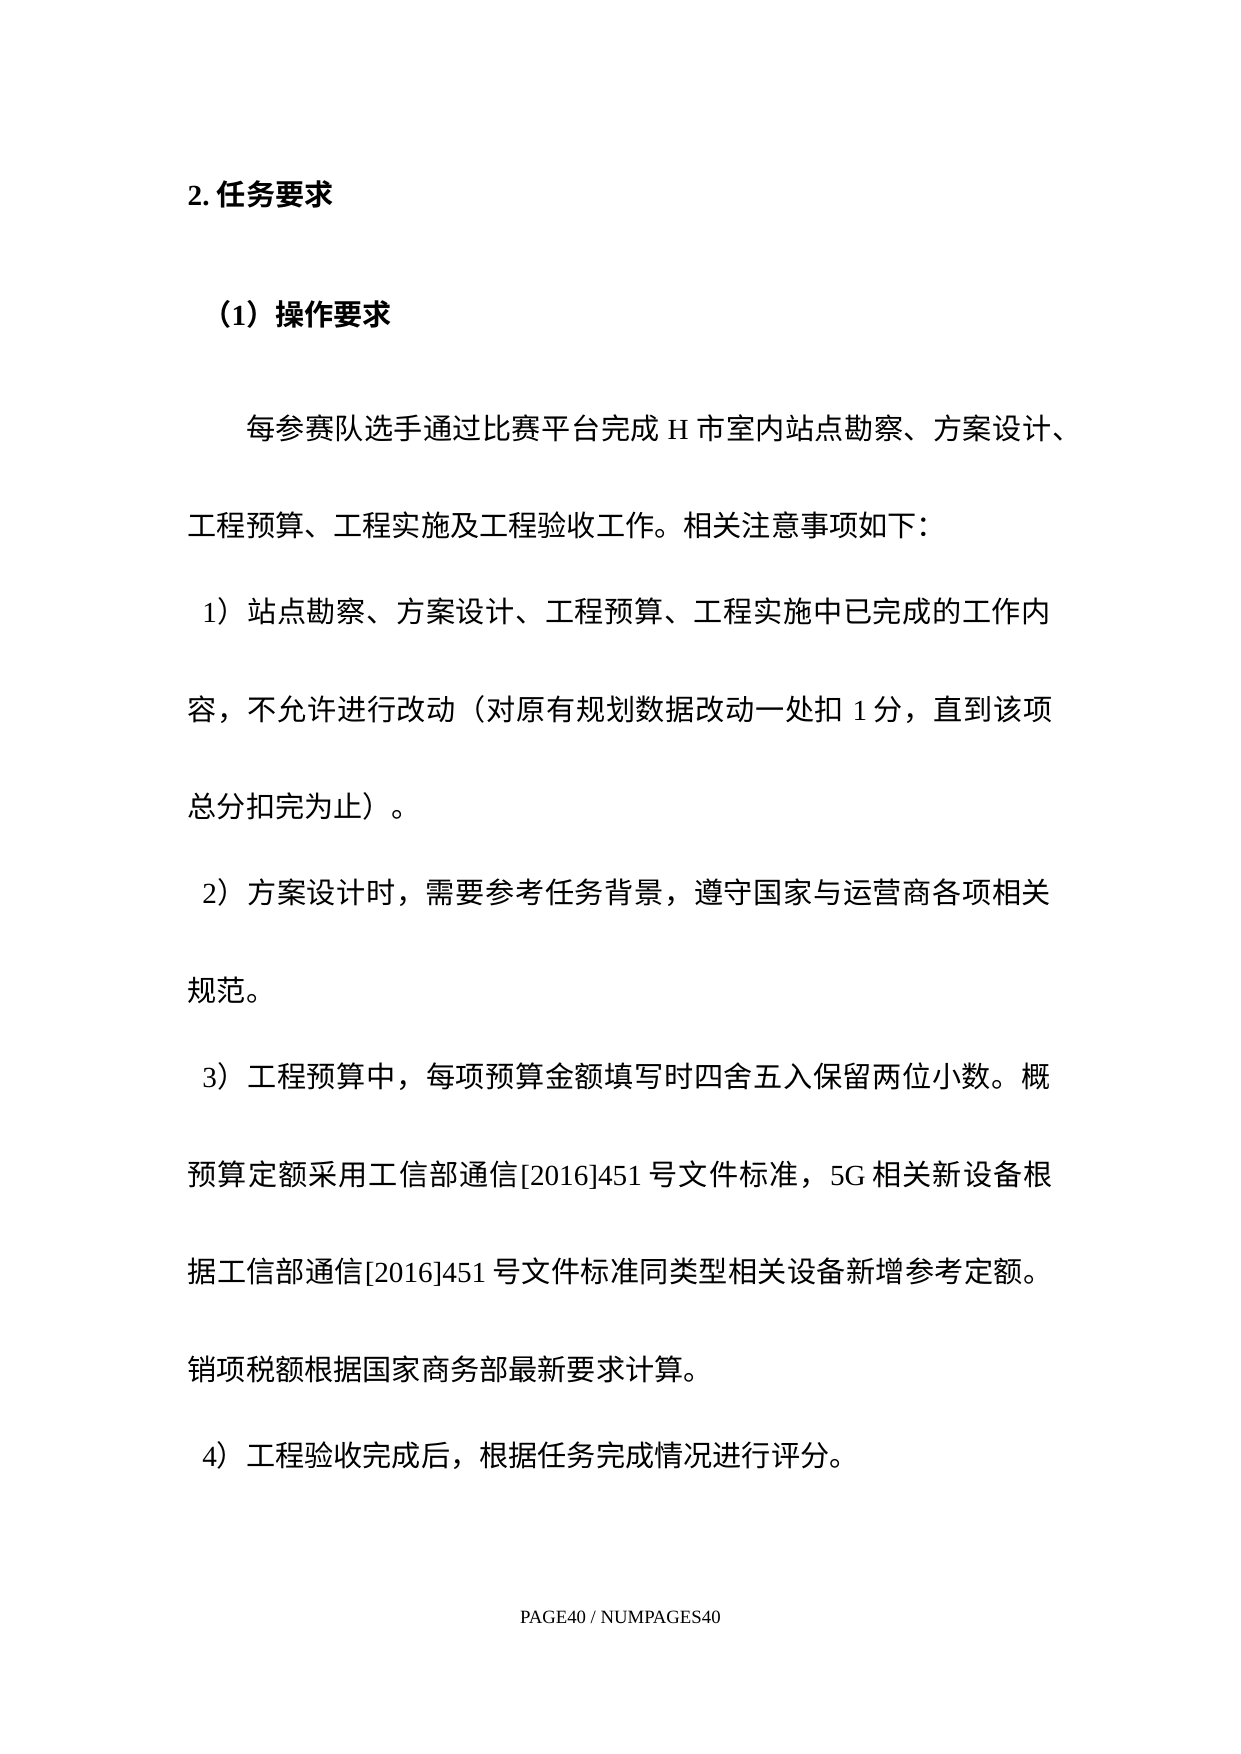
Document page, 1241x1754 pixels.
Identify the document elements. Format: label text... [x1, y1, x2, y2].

text 每参赛队选手通过比赛平台完成H 市室内站点勘察、方案设计、工程预算、工程实施及工程验收工作。相关注意事项如下： [187, 394, 1053, 556]
subtitle （1）操作要求 [187, 281, 1053, 346]
text 1）站点勘察、方案设计、工程预算、工程实施中已完成的工作内容，不允许进行改动（对原有规划数据改动一处扣1分，直到该项总分扣完为止）。 [187, 577, 1053, 837]
subtitle 2. 任务要求 [187, 160, 1053, 225]
text 4）工程验收完成后，根据任务完成情况进行评分。 [187, 1421, 1053, 1486]
text 2）方案设计时，需要参考任务背景，遵守国家与运营商各项相关规范。 [187, 859, 1053, 1021]
text 3）工程预算中，每项预算金额填写时四舍五入保留两位小数。概预算定额采用工信部通信[2016]451号文件标准，5G相关新设备根据工信部通信[2016]451号文件标准同类型相关设备新增参考定额。销项税额根据国家商务部最新要求计算。 [187, 1042, 1053, 1400]
